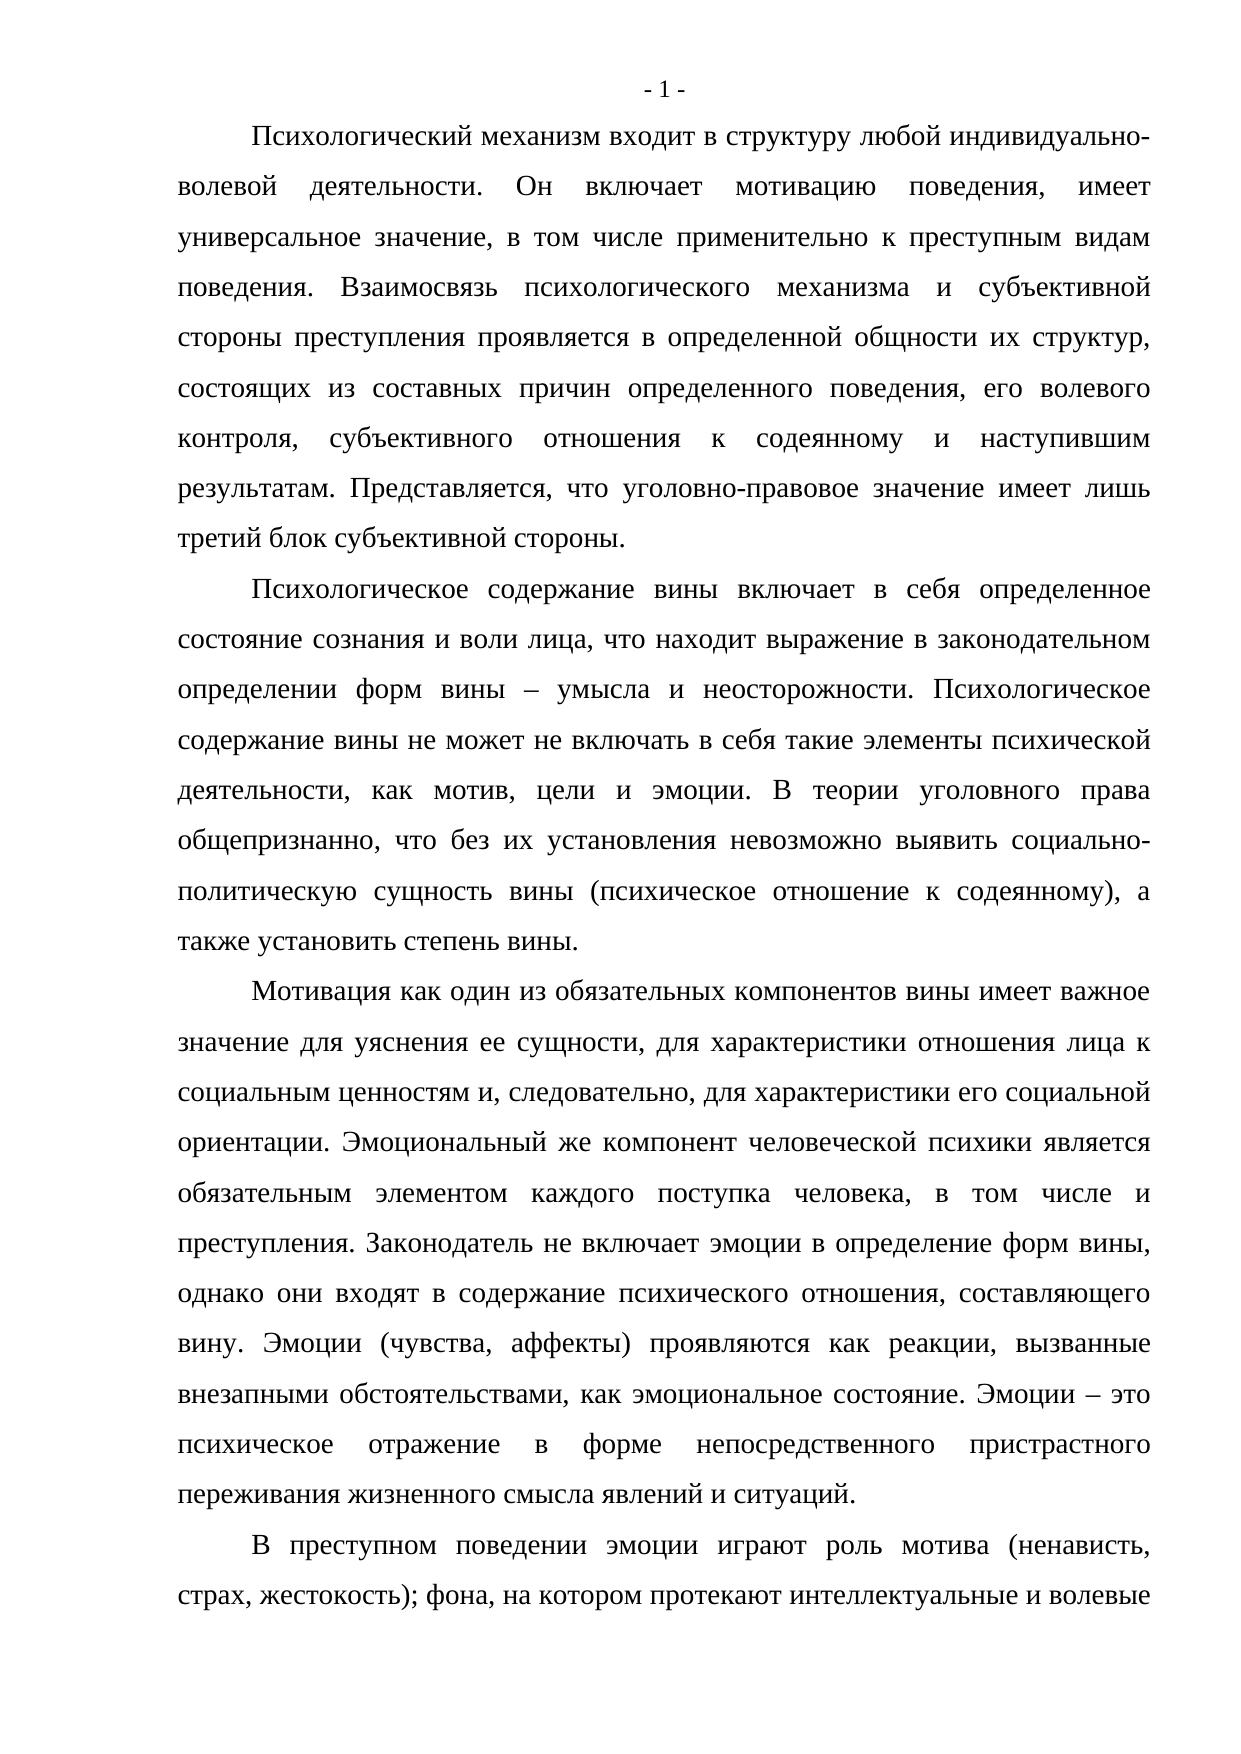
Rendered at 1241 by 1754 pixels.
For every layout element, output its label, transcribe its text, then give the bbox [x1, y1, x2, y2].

text Психологический механизм входит в структуру любой индивидуально-волевой деятельности. Он включает мотивацию поведения, имеет универсальное значение, в том числе применительно к преступным видам поведения. Взаимосвязь психологического механизма и субъективной стороны преступления проявляется в определенной общности их структур, состоящих из составных причин определенного поведения, его волевого контроля, субъективного отношения к содеянному и наступившим результатам. Представляется, что уголовно-правовое значение имеет лишь третий блок субъективной стороны. [177, 118, 1152, 554]
text Мотивация как один из обязательных компонентов вины имеет важное значение для уяснения ее сущности, для характеристики отношения лица к социальным ценностям и, следовательно, для характеристики его социальной ориентации. Эмоциональный же компонент человеческой психики является обязательным элементом каждого поступка человека, в том числе и преступления. Законодатель не включает эмоции в определение форм вины, однако они входят в содержание психического отношения, составляющего вину. Эмоции (чувства, аффекты) проявляются как реакции, вызванные внезапными обстоятельствами, как эмоциональное состояние. Эмоции – это психическое отражение в форме непосредственного пристрастного переживания жизненного смысла явлений и ситуаций. [177, 973, 1152, 1510]
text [177, 1527, 1152, 1611]
text Психологическое содержание вины включает в себя определенное состояние сознания и воли лица, что находит выражение в законодательном определении форм вины – умысла и неосторожности. Психологическое содержание вины не может не включать в себя такие элементы психической деятельности, как мотив, цели и эмоции. В теории уголовного права общепризнанно, что без их установления невозможно выявить социально-политическую сущность вины (психическое отношение к содеянному), а также установить степень вины. [177, 571, 1152, 957]
